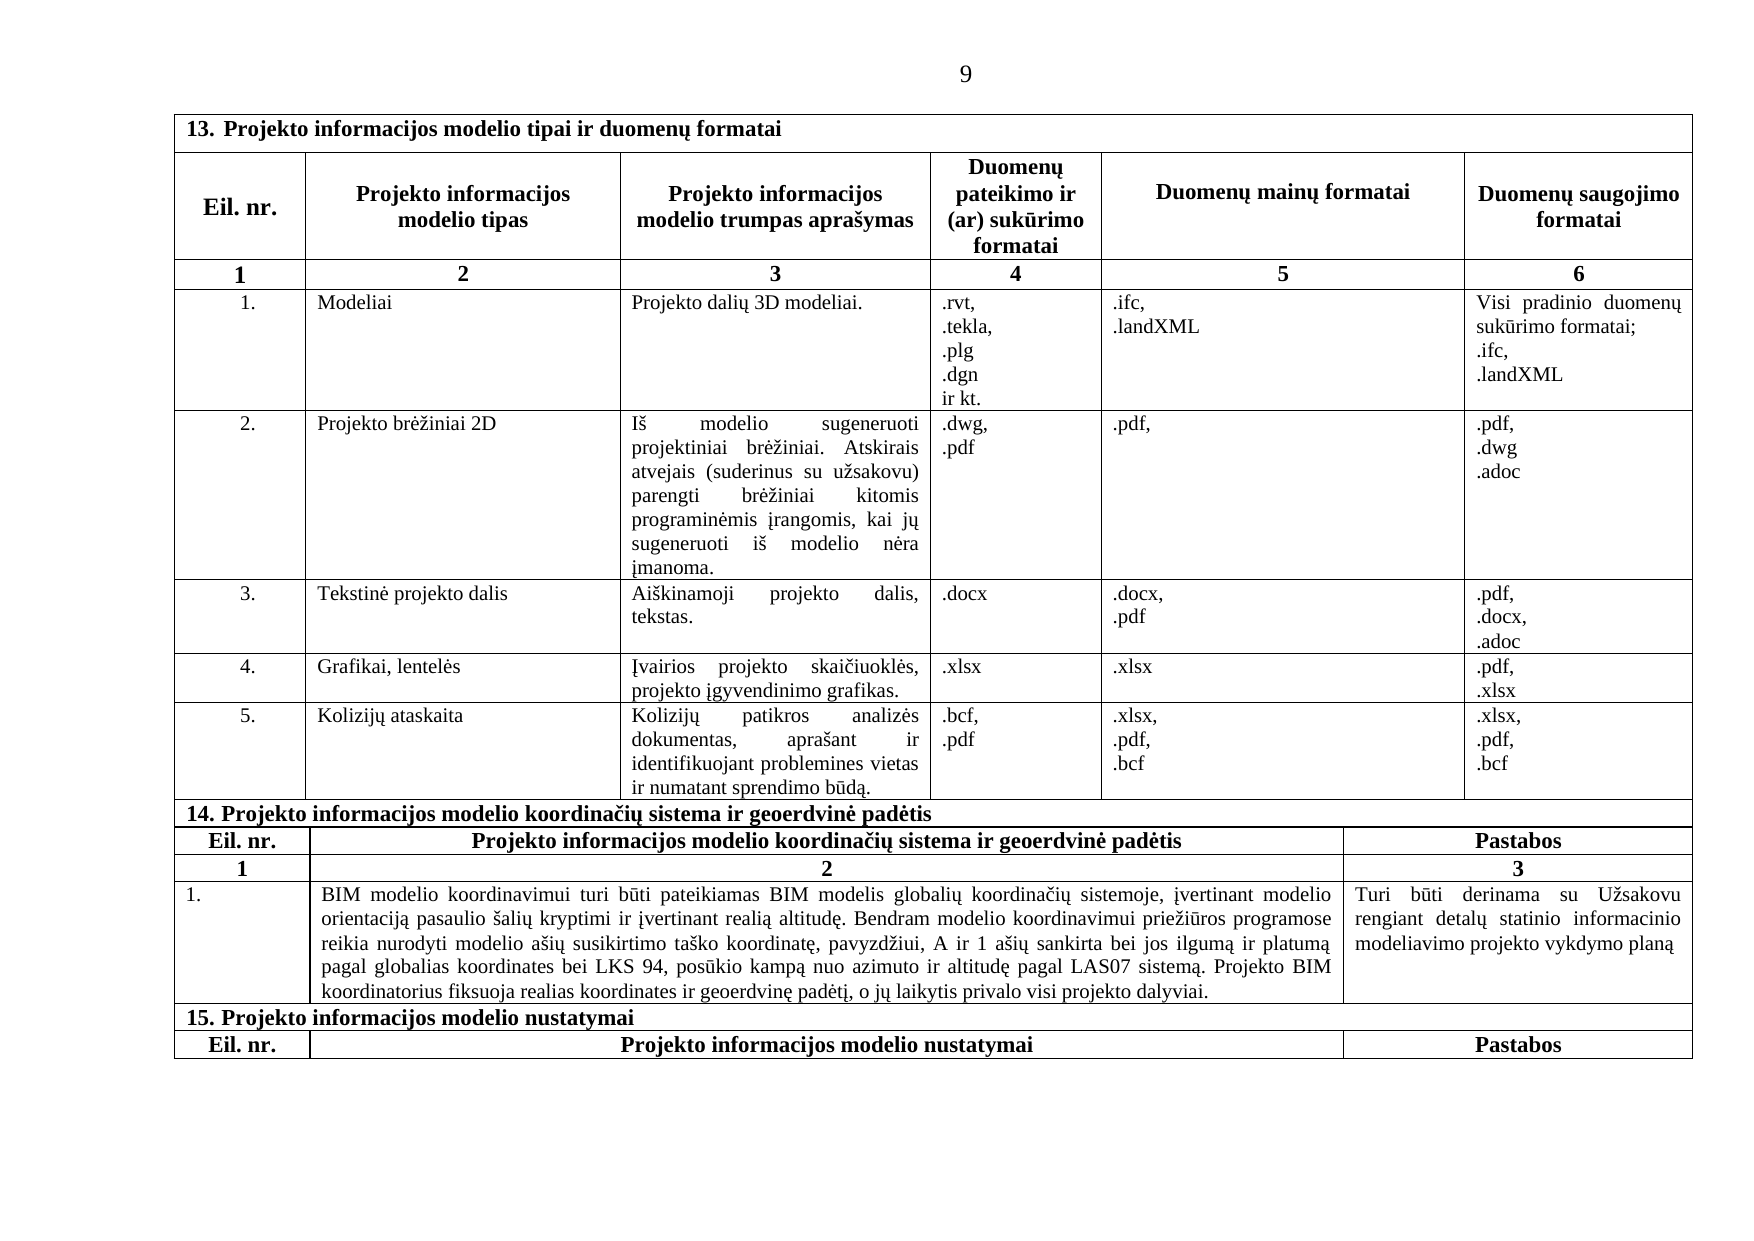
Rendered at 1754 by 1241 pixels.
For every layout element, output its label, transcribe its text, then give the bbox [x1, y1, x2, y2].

table_cell Projekto informacijos modelio trumpas aprašymas [621, 153, 930, 259]
table_cell Duomenų pateikimo ir (ar) sukūrimo formatai [931, 153, 1101, 259]
table_cell Įvairios projekto skaičiuoklės, projekto įgyvendinimo grafikas. [621, 654, 930, 702]
table_cell 1 [175, 260, 305, 288]
table_cell Iš modelio sugeneruoti projektiniai brėžiniai. Atskirais atvejais (suderinus su užsakovu) parengti brėžiniai kitomis programinėmis įrangomis, kai jų sugeneruoti iš modelio nėra įmanoma. [621, 411, 930, 579]
table_cell Projekto informacijos modelio tipas [306, 153, 620, 259]
table_cell Projekto dalių 3D modeliai. [621, 290, 930, 410]
table_cell 5 [1102, 260, 1464, 288]
table_cell .pdf, [1102, 411, 1464, 579]
table_cell Kolizijų patikros analizės dokumentas, aprašant ir identifikuojant problemines vietas ir numatant sprendimo būdą. [621, 703, 930, 799]
table_cell 15. Projekto informacijos modelio nustatymai [175, 1004, 1692, 1030]
table_cell 3 [621, 260, 930, 288]
table_cell 6 [1465, 260, 1692, 288]
table_cell .docx [931, 580, 1101, 653]
table_cell 14. Projekto informacijos modelio koordinačių sistema ir geoerdvinė padėtis [175, 800, 1692, 826]
table_cell 2 [311, 855, 1343, 881]
table_cell [175, 703, 305, 799]
table_cell Aiškinamoji projekto dalis, tekstas. [621, 580, 930, 653]
table_cell .docx, .pdf [1102, 580, 1464, 653]
table_cell .pdf, .dwg .adoc [1465, 411, 1692, 579]
table_cell [175, 654, 305, 702]
table_cell Tekstinė projekto dalis [306, 580, 620, 653]
table_cell .ifc, .landXML [1102, 290, 1464, 410]
table_cell Projekto informacijos modelio nustatymai [311, 1031, 1343, 1057]
table_cell .xlsx [1102, 654, 1464, 702]
table_cell Turi būti derinama su Užsakovu rengiant detalų statinio informacinio modeliavimo projekto vykdymo planą [1344, 882, 1692, 1003]
table_cell .dwg, .pdf [931, 411, 1101, 579]
table_cell [175, 290, 305, 410]
table_cell 1. [175, 882, 309, 1003]
table_cell 4 [931, 260, 1101, 288]
table_cell 2 [306, 260, 620, 288]
table_cell .xlsx [931, 654, 1101, 702]
table_cell .pdf, .docx, .adoc [1465, 580, 1692, 653]
table_cell BIM modelio koordinavimui turi būti pateikiamas BIM modelis globalių koordinačių sistemoje, įvertinant modelio orientaciją pasaulio šalių kryptimi ir įvertinant realią altitudę. Bendram modelio koordinavimui priežiūros programose reikia nurodyti modelio ašių susikirtimo taško koordinatę, pavyzdžiui, A ir 1 ašių sankirta bei jos ilgumą ir platumą pagal globalias koordinates bei LKS 94, posūkio kampą nuo azimuto ir altitudę pagal LAS07 sistemą. Projekto BIM koordinatorius fiksuoja realias koordinates ir geoerdvinę padėtį, o jų laikytis privalo visi projekto dalyviai. [311, 882, 1343, 1003]
table_cell Duomenų saugojimo formatai [1465, 153, 1692, 259]
table_cell Eil. nr. [175, 153, 305, 259]
table_cell [175, 411, 305, 579]
table_cell Modeliai [306, 290, 620, 410]
table_cell .xlsx, .pdf, .bcf [1102, 703, 1464, 799]
table_cell Duomenų mainų formatai [1102, 153, 1464, 259]
table_cell .xlsx, .pdf, .bcf [1465, 703, 1692, 799]
table_cell .pdf, .xlsx [1465, 654, 1692, 702]
table_cell Kolizijų ataskaita [306, 703, 620, 799]
table_cell Grafikai, lentelės [306, 654, 620, 702]
table_cell 3 [1344, 855, 1692, 881]
table_cell Eil. nr. [175, 1031, 309, 1057]
table_cell Pastabos [1344, 828, 1692, 854]
table_cell 13. Projekto informacijos modelio tipai ir duomenų formatai [175, 115, 1692, 152]
table_cell [175, 580, 305, 653]
table_cell .rvt, .tekla, .plg .dgn ir kt. [931, 290, 1101, 410]
table_cell Visi pradinio duomenų sukūrimo formatai; .ifc, .landXML [1465, 290, 1692, 410]
table_cell Projekto brėžiniai 2D [306, 411, 620, 579]
table_cell .bcf, .pdf [931, 703, 1101, 799]
table_cell 1 [175, 855, 309, 881]
table_cell Projekto informacijos modelio koordinačių sistema ir geoerdvinė padėtis [311, 828, 1343, 854]
table_cell Eil. nr. [175, 828, 309, 854]
table_cell Pastabos [1344, 1031, 1692, 1057]
